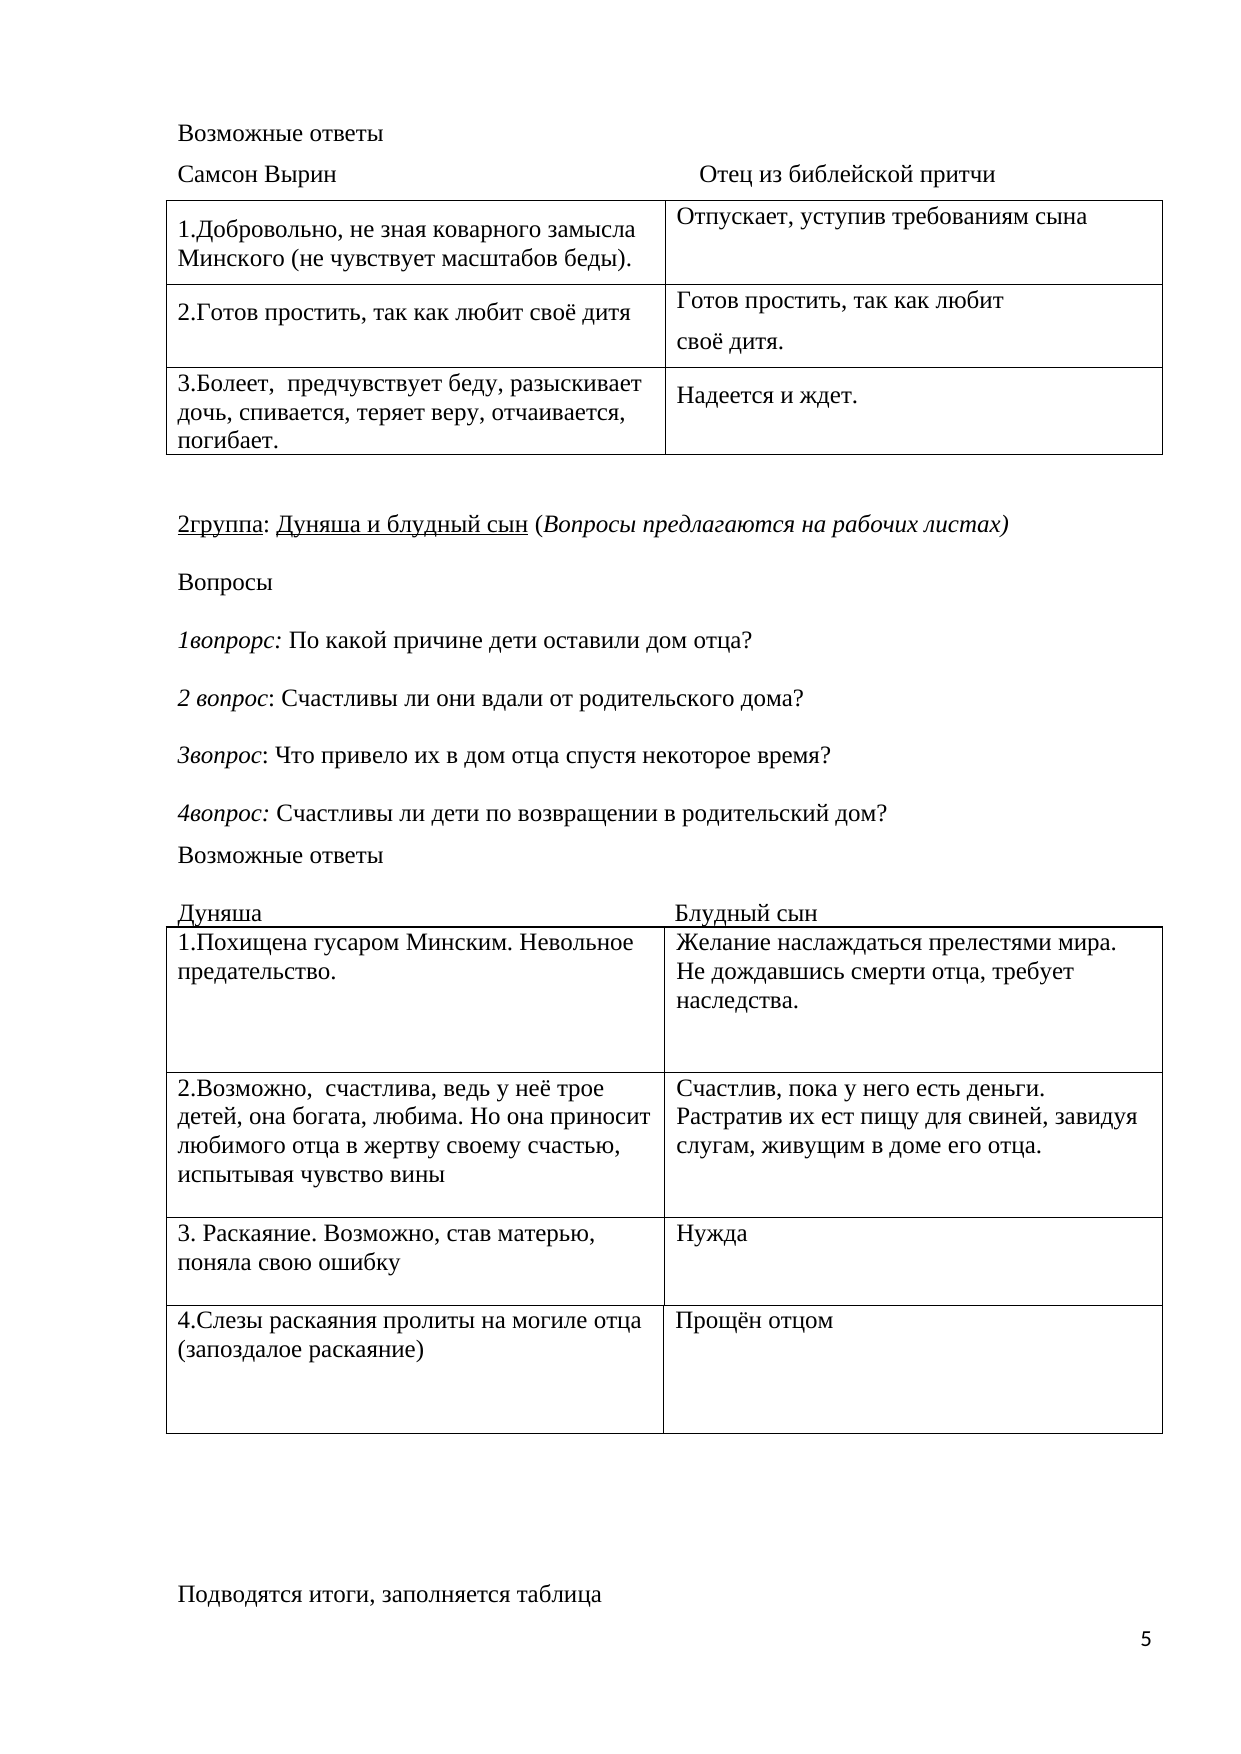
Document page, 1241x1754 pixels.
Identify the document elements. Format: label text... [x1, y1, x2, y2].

table_cell 4.Слезы раскаяния пролиты на могиле отца (запоздалое раскаяние) [167, 1306, 663, 1433]
table_cell Нужда [665, 1218, 1162, 1304]
text Вопросы [177, 567, 1152, 596]
table_cell 2.Готов простить, так как любит своё дитя [167, 285, 665, 367]
text 2 вопрос: Счастливы ли они вдали от родительского дома? [177, 683, 1152, 711]
table_header Желание наслаждаться прелестями мира. Не дождавшись смерти отца, требует наследства. [665, 928, 1162, 1072]
table_cell 2.Возможно, счастлива, ведь у неё трое детей, она богата, любима. Но она приносит любимого отца в жертву своему счастью, испытывая чувство вины [167, 1073, 664, 1217]
text Самсон Вырин Отец из библейской притчи [177, 159, 1152, 188]
text 1вопрорс: По какой причине дети оставили дом отца? [177, 625, 1152, 653]
text Подводятся итоги, заполняется таблица [177, 1579, 1152, 1608]
table_cell Счастлив, пока у него есть деньги. Растратив их ест пищу для свиней, завидуя слугам, живущим в доме его отца. [665, 1073, 1162, 1217]
table_header Отпускает, уступив требованиям сына [666, 201, 1162, 284]
table_cell Прощён отцом [664, 1306, 1162, 1433]
text 3вопрос: Что привело их в дом отца спустя некоторое время? [177, 741, 1152, 769]
table_cell 3. Раскаяние. Возможно, став матерью, поняла свою ошибку [167, 1218, 664, 1304]
table_cell Надеется и ждет. [666, 368, 1162, 454]
table_cell 3.Болеет, предчувствует беду, разыскивает дочь, спивается, теряет веру, отчаивается, погибает. [167, 368, 665, 454]
text 2группа: Дуняша и блудный сын (Вопросы предлагаются на рабочих листах) [177, 509, 1152, 538]
table_header 1.Похищена гусаром Минским. Невольное предательство. [167, 928, 664, 1072]
text 4вопрос: Счастливы ли дети по возвращении в родительский дом? [177, 798, 1152, 827]
text Возможные ответы [177, 840, 1152, 868]
table_cell Готов простить, так как любит своё дитя. [666, 285, 1162, 367]
text Возможные ответы [177, 118, 1152, 147]
table_header 1.Добровольно, не зная коварного замысла Минского (не чувствует масштабов беды). [167, 201, 665, 284]
text Дуняша Блудный сын [177, 898, 1152, 926]
